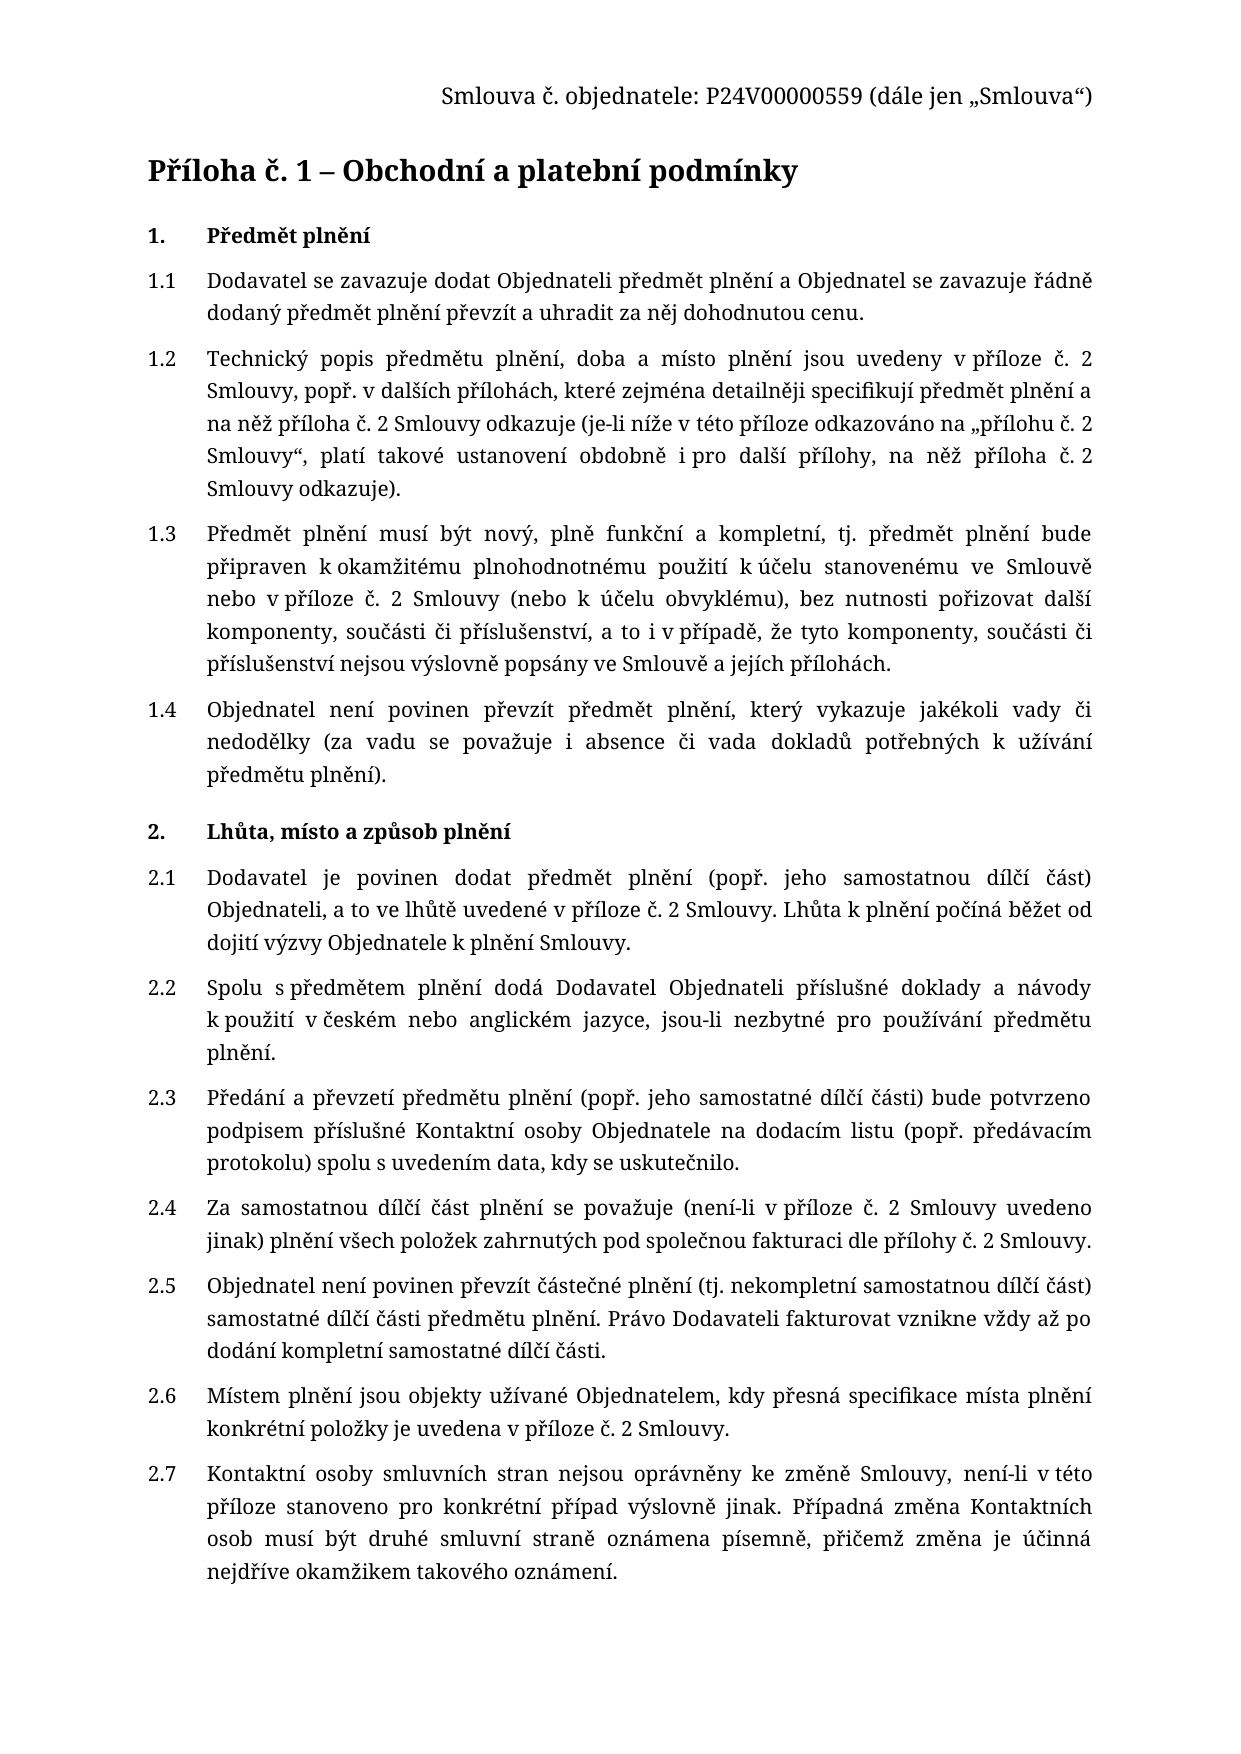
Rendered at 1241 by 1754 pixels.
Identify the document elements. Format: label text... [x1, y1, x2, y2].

list Místem plnění jsou objekty užívané Objednatelem, kdy přesná specifikace místa plnění konkrétní položky je uvedena v příloze č. 2 Smlouvy. [148, 1382, 1093, 1443]
list Za samostatnou dílčí část plnění se považuje (není-li v příloze č. 2 Smlouvy uvedeno jinak) plnění všech položek zahrnutých pod společnou fakturaci dle přílohy č. 2 Smlouvy. [148, 1193, 1093, 1254]
list Dodavatel je povinen dodat předmět plnění (popř. jeho samostatnou dílčí část) Objednateli, a to ve lhůtě uvedené v příloze č. 2 Smlouvy. Lhůta k plnění počíná běžet od dojití výzvy Objednatele k plnění Smlouvy. [148, 863, 1093, 956]
text Příloha č. 1 – Obchodní a platební podmínky [148, 150, 1093, 190]
list Předání a převzetí předmětu plnění (popř. jeho samostatné dílčí části) bude potvrzeno podpisem příslušné Kontaktní osoby Objednatele na dodacím listu (popř. předávacím protokolu) spolu s uvedením data, kdy se uskutečnilo. [148, 1083, 1093, 1177]
list Předmět plnění musí být nový, plně funkční a kompletní, tj. předmět plnění bude připraven k okamžitému plnohodnotnému použití k účelu stanovenému ve Smlouvě nebo v příloze č. 2 Smlouvy (nebo k účelu obvyklému), bez nutnosti pořizovat další komponenty, součásti či příslušenství, a to i v případě, že tyto komponenty, součásti či příslušenství nejsou výslovně popsány ve Smlouvě a jejích přílohách. [148, 519, 1093, 678]
list Objednatel není povinen převzít částečné plnění (tj. nekompletní samostatnou dílčí část) samostatné dílčí části předmětu plnění. Právo Dodavateli fakturovat vznikne vždy až po dodání kompletní samostatné dílčí části. [148, 1271, 1093, 1365]
list Lhůta, místo a způsob plnění [148, 817, 1093, 846]
list Objednatel není povinen převzít předmět plnění, který vykazuje jakékoli vady či nedodělky (za vadu se považuje i absence či vada dokladů potřebných k užívání předmětu plnění). [148, 695, 1093, 788]
list Kontaktní osoby smluvních stran nejsou oprávněny ke změně Smlouvy, není-li v této příloze stanoveno pro konkrétní případ výslovně jinak. Případná změna Kontaktních osob musí být druhé smluvní straně oznámena písemně, přičemž změna je účinná nejdříve okamžikem takového oznámení. [148, 1459, 1093, 1586]
list Spolu s předmětem plnění dodá Dodavatel Objednateli příslušné doklady a návody k použití v českém nebo anglickém jazyce, jsou-li nezbytné pro používání předmětu plnění. [148, 973, 1093, 1067]
list Dodavatel se zavazuje dodat Objednateli předmět plnění a Objednatel se zavazuje řádně dodaný předmět plnění převzít a uhradit za něj dohodnutou cenu. [148, 266, 1093, 327]
list Technický popis předmětu plnění, doba a místo plnění jsou uvedeny v příloze č. 2 Smlouvy, popř. v dalších přílohách, které zejména detailněji specifikují předmět plnění a na něž příloha č. 2 Smlouvy odkazuje (je-li níže v této příloze odkazováno na „přílohu č. 2 Smlouvy“, platí takové ustanovení obdobně i pro další přílohy, na něž příloha č. 2 Smlouvy odkazuje). [148, 344, 1093, 502]
list Předmět plnění [148, 221, 1093, 249]
